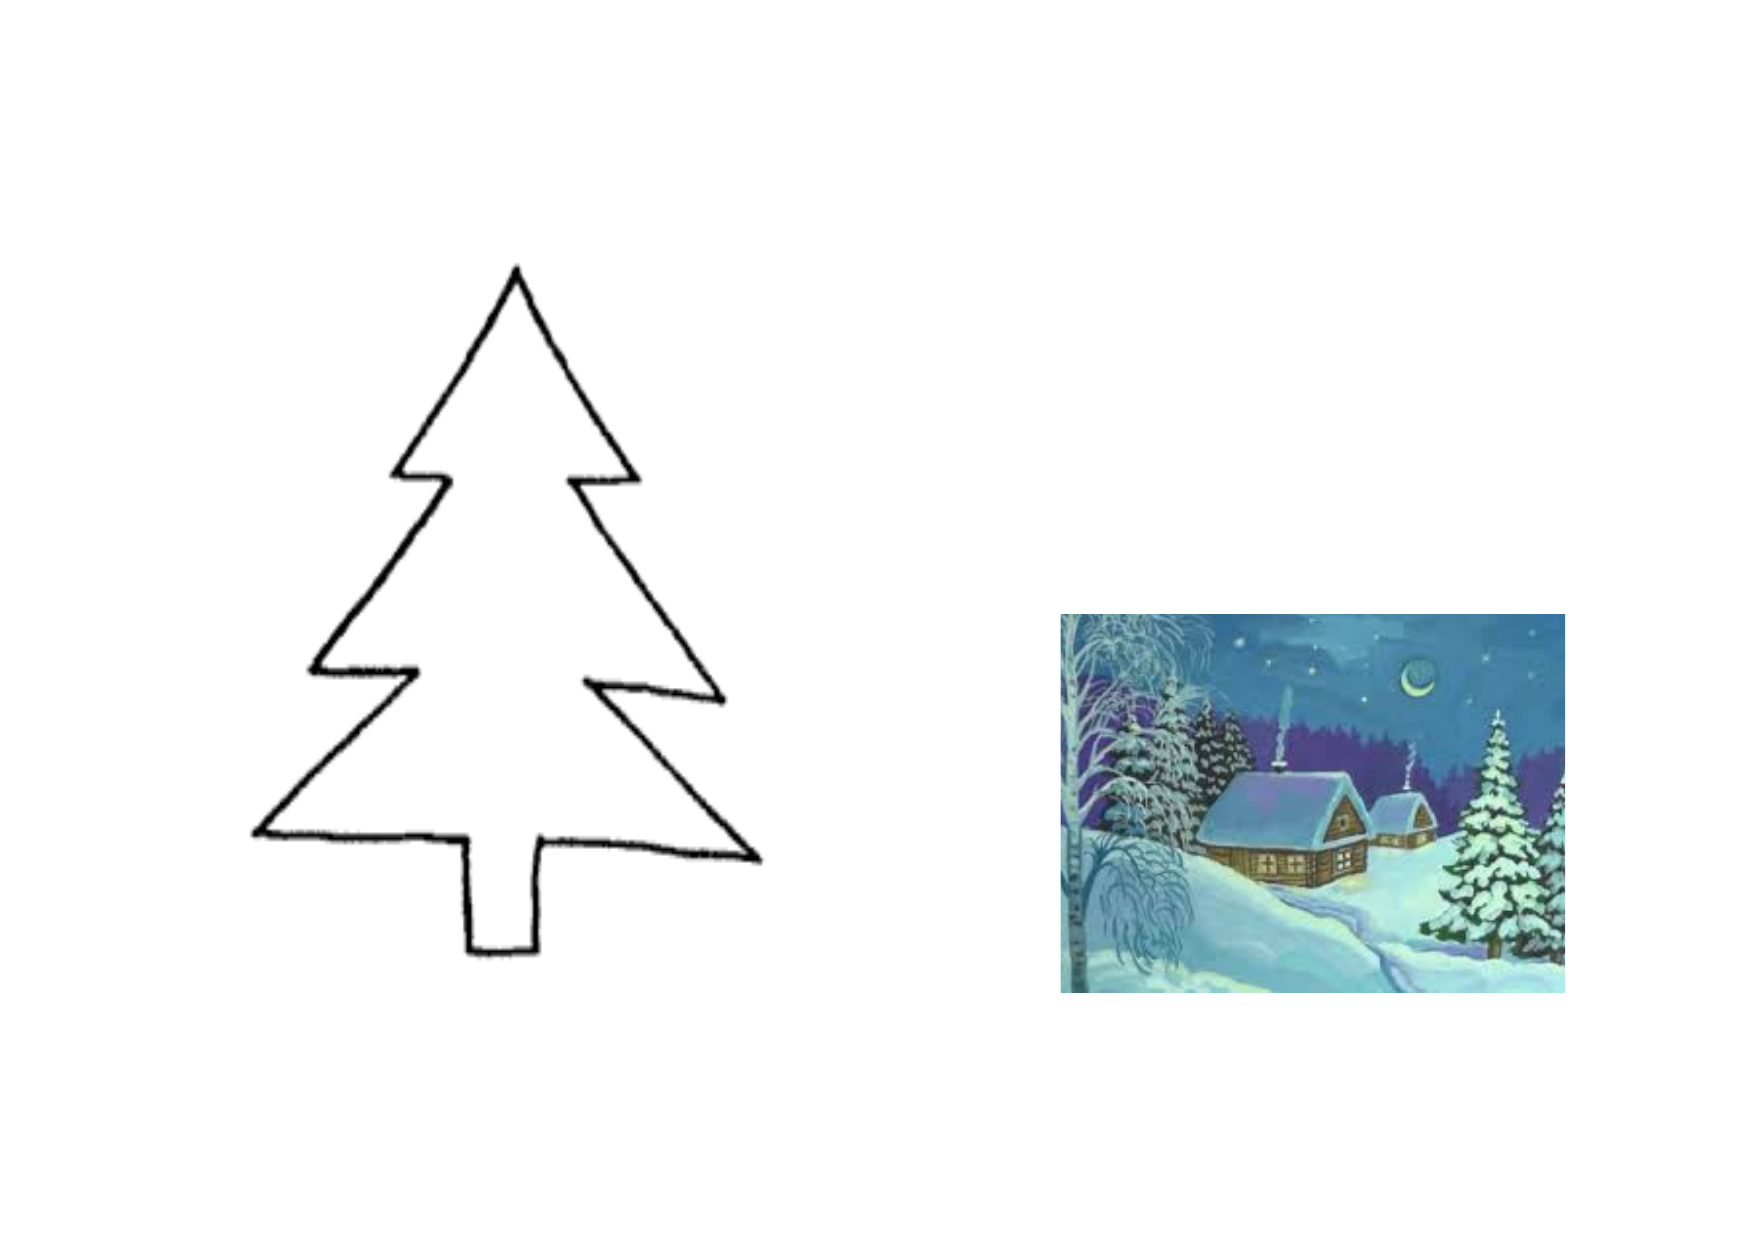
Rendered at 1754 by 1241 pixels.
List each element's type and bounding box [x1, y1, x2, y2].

picture [1060, 614, 1566, 993]
picture [118, 177, 859, 993]
